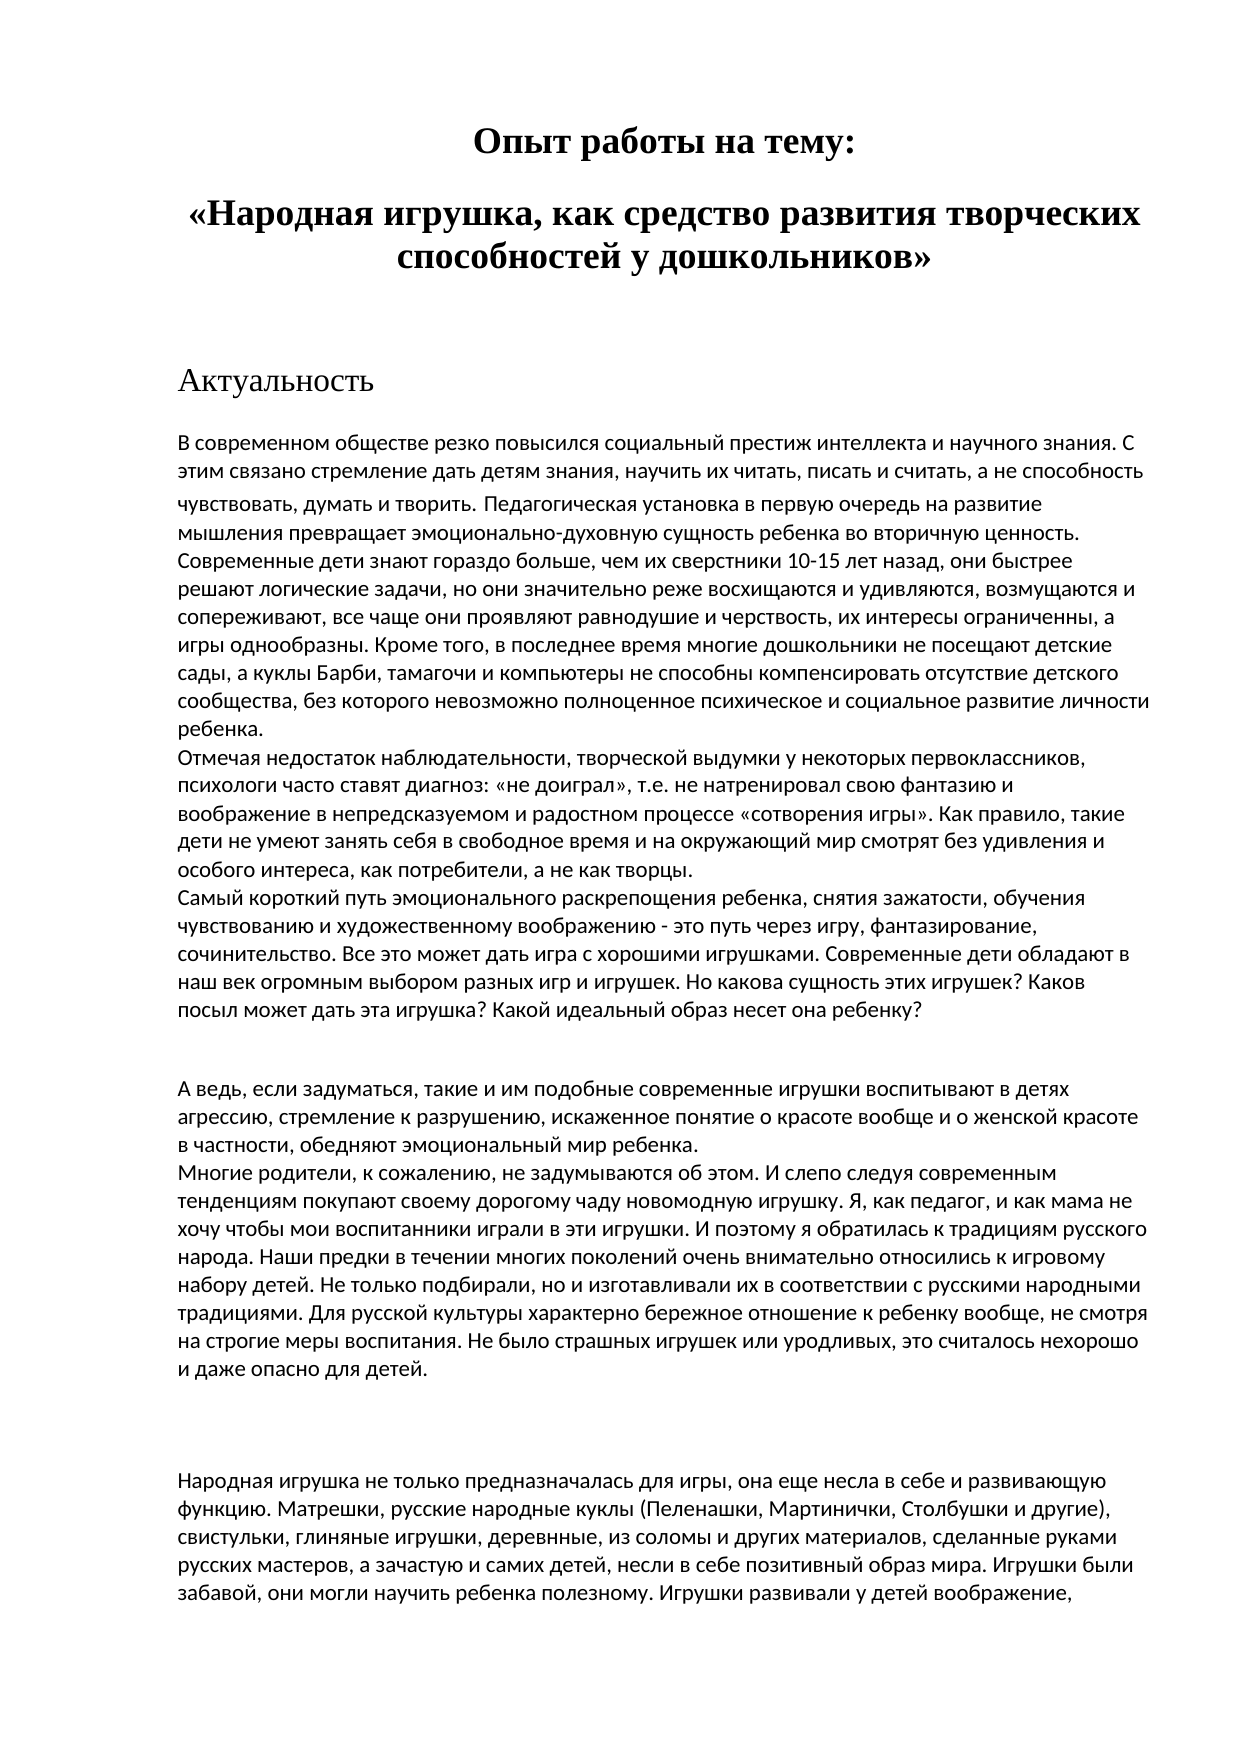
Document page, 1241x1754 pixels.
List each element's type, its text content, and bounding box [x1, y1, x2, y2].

text В современном обществе резко повысился социальный престиж интеллекта и научного знания. С этим связано стремление дать детям знания, научить их читать, писать и считать, а не способность чувствовать, думать и творить. Педагогическая установка в первую очередь на развитие мышления превращает эмоционально-духовную сущность ребенка во вторичную ценность. Современные дети знают гораздо больше, чем их сверстники 10-15 лет назад, они быстрее решают логические задачи, но они значительно реже восхищаются и удивляются, возмущаются и сопереживают, все чаще они проявляют равнодушие и черствость, их интересы ограниченны, а игры однообразны. Кроме того, в последнее время многие дошкольники не посещают детские сады, а куклы Барби, тамагочи и компьютеры не способны компенсировать отсутствие детского сообщества, без которого невозможно полноценное психическое и социальное развитие личности ребенка. [177, 428, 1152, 743]
text Многие родители, к сожалению, не задумываются об этом. И слепо следуя современным тенденциям покупают своему дорогому чаду новомодную игрушку. Я, как педагог, и как мама не хочу чтобы мои воспитанники играли в эти игрушки. И поэтому я обратилась к традициям русского народа. Наши предки в течении многих поколений очень внимательно относились к игровому набору детей. Не только подбирали, но и изготавливали их в соответствии с русскими народными традициями. Для русской культуры характерно бережное отношение к ребенку вообще, не смотря на строгие меры воспитания. Не было страшных игрушек или уродливых, это считалось нехорошо и даже опасно для детей. [177, 1158, 1152, 1382]
text Актуальность [177, 361, 1152, 399]
text А ведь, если задуматься, такие и им подобные современные игрушки воспитывают в детях агрессию, стремление к разрушению, искаженное понятие о красоте вообще и о женской красоте в частности, обедняют эмоциональный мир ребенка. [177, 1074, 1152, 1158]
text Опыт работы на тему: [177, 118, 1152, 161]
text «Народная игрушка, как средство развития творческих способностей у дошкольников» [177, 190, 1152, 277]
text Отмечая недостаток наблюдательности, творческой выдумки у некоторых первоклассников, психологи часто ставят диагноз: «не доиграл», т.е. не натренировал свою фантазию и воображение в непредсказуемом и радостном процессе «сотворения игры». Как правило, такие дети не умеют занять себя в свободное время и на окружающий мир смотрят без удивления и особого интереса, как потребители, а не как творцы. [177, 743, 1152, 883]
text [177, 1466, 1152, 1606]
text Самый короткий путь эмоционального раскрепощения ребенка, снятия зажатости, обучения чувствованию и художественному воображению - это путь через игру, фантазирование, сочинительство. Все это может дать игра с хорошими игрушками. Современные дети обладают в наш век огромным выбором разных игр и игрушек. Но какова сущность этих игрушек? Каков посыл может дать эта игрушка? Какой идеальный образ несет она ребенку? [177, 883, 1152, 1023]
